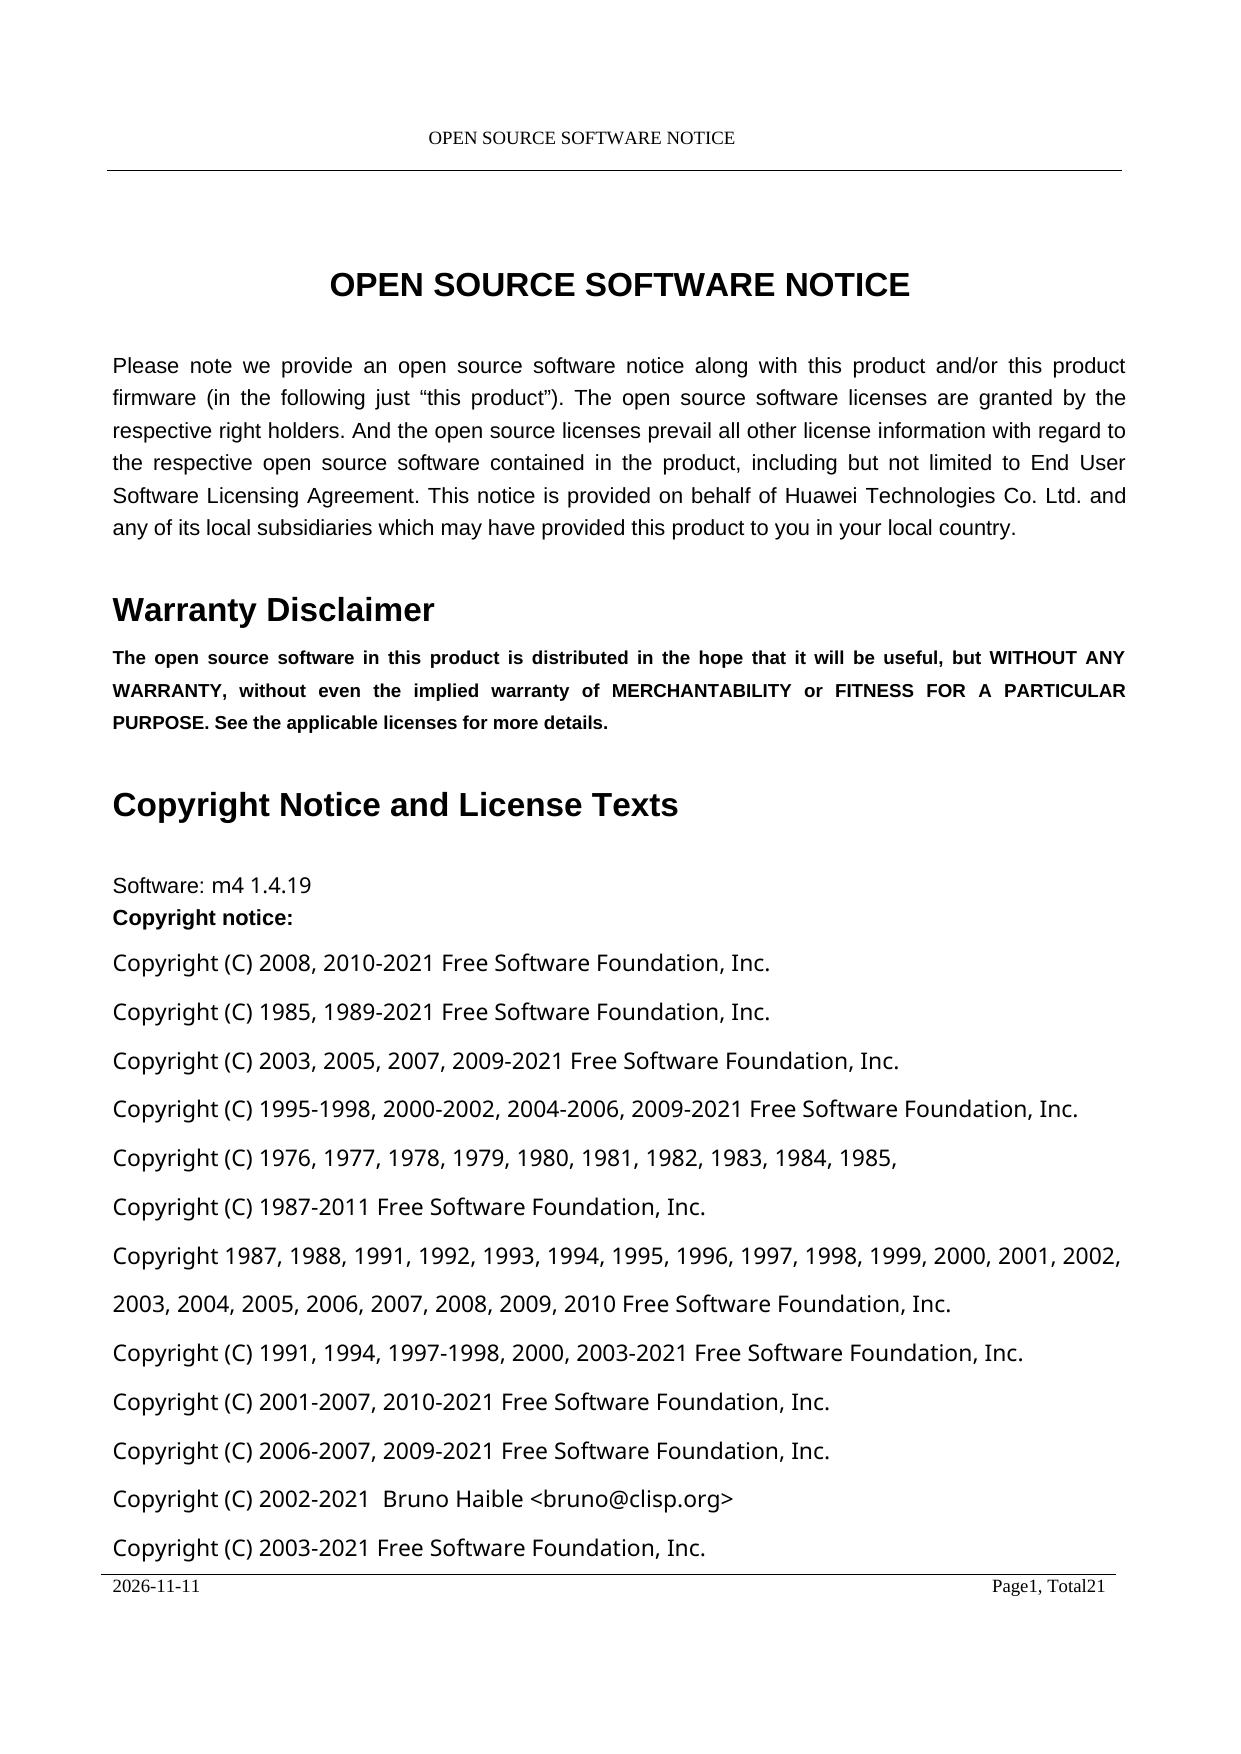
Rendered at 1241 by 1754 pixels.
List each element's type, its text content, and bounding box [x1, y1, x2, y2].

text OPEN SOURCE SOFTWARE NOTICE [112, 251, 1128, 316]
text Please note we provide an open source software notice along with this product and/or this product firmware (in the following just “this product”). The open source software licenses are granted by the respective right holders. And the open source licenses prevail all other license information with regard to the respective open source software contained in the product, including but not limited to End User Software Licensing Agreement. This notice is provided on behalf of Huawei Technologies Co. Ltd. and any of its local subsidiaries which may have provided this product to you in your local country. [112, 349, 1128, 544]
text Copyright notice: [112, 901, 1128, 934]
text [112, 947, 1128, 1564]
text Warranty Disclaimer [112, 576, 1128, 641]
text The open source software in this product is distributed in the hope that it will be useful, but WITHOUT ANY WARRANTY, without even the implied warranty of MERCHANTABILITY or FITNESS FOR A PARTICULAR PURPOSE. See the applicable licenses for more details. [112, 641, 1128, 739]
text Software: m4 1.4.19 [112, 869, 1128, 901]
text Copyright Notice and License Texts [112, 771, 1128, 836]
